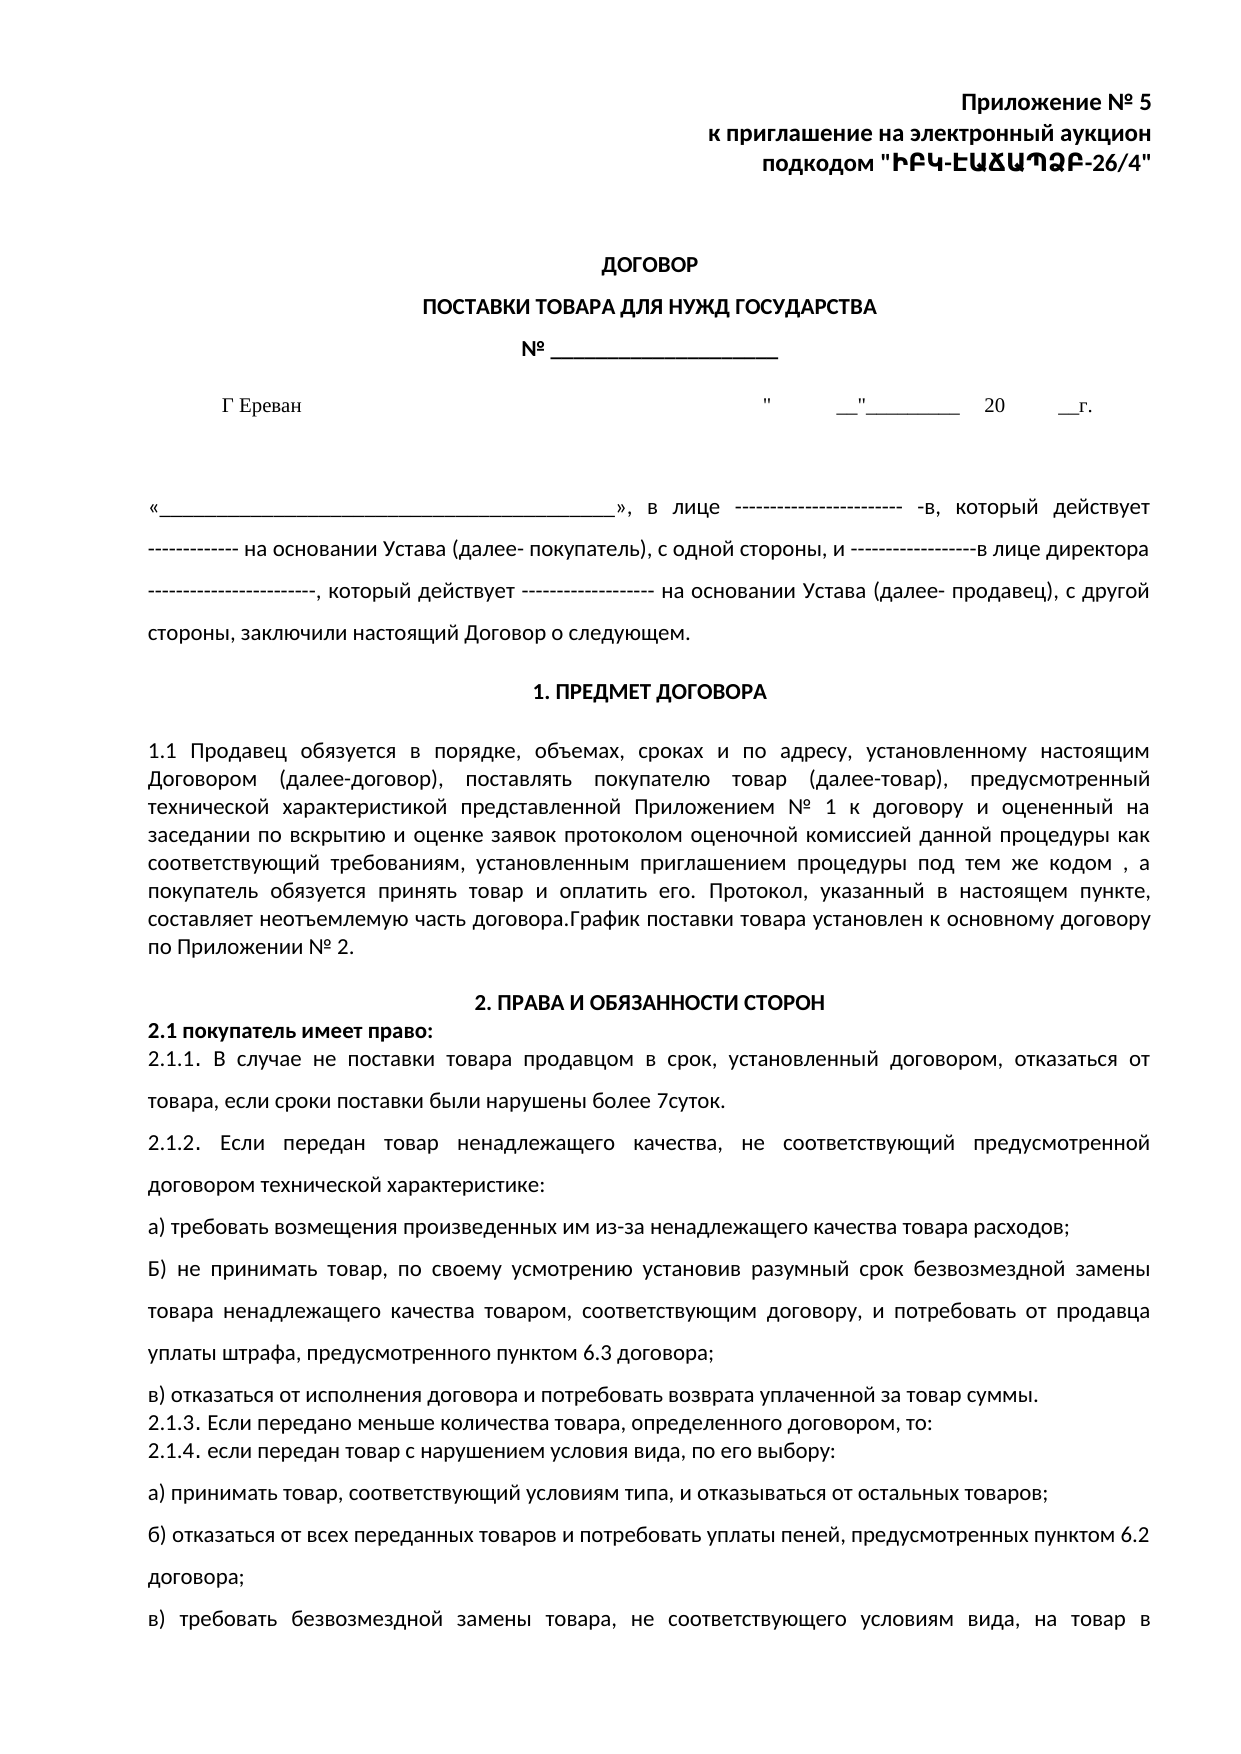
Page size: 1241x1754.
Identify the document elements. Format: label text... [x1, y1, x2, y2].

text 2.1 покупатель имеет право: [148, 1016, 1152, 1044]
text к приглашение на электронный аукцион [177, 117, 1152, 147]
list 2.1.1․ В случае не поставки товара продавцом в срок, установленный договором, отказаться от товара, если сроки поставки были нарушены более 7суток. [148, 1044, 1152, 1114]
text «________________________________________», в лице ------------------------ -в, который действует ------------- на основании Устава (далее- покупатель), с одной стороны, и ------------------в лице директора ------------------------, который действует ------------------- на основании Устава (далее- продавец), с другой стороны, заключили настоящий Договор о следующем. [148, 492, 1152, 646]
text 2.1.3․ Если передано меньше количества товара, определенного договором, то: [148, 1408, 1152, 1436]
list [148, 1604, 1152, 1632]
text в) отказаться от исполнения договора и потребовать возврата уплаченной за товар суммы. [148, 1380, 1152, 1408]
text 1.1 Продавец обязуется в порядке, объемах, сроках и по адресу, установленному настоящим Договором (далее-договор), поставлять покупателю товар (далее-товар), предусмотренный технической характеристикой представленной Приложением № 1 к договору и оцененный на заседании по вскрытию и оценке заявок протоколом оценочной комиссией данной процедуры как соответствующий требованиям, установленным приглашением процедуры под тем же кодом , а покупатель обязуется принять товар и оплатить его. Протокол, указанный в настоящем пункте, составляет неотъемлемую часть договора.График поставки товара установлен к основному договору по Приложении № 2. [148, 736, 1152, 960]
text 1. ПРЕДМЕТ ДОГОВОРА [148, 677, 1152, 705]
text ПОСТАВКИ ТОВАРА ДЛЯ НУЖД ГОСУДАРСТВА [148, 292, 1152, 321]
list 2. ПРАВА И ОБЯЗАННОСТИ СТОРОН [148, 988, 1152, 1016]
text Приложение № 5 [148, 86, 1152, 117]
list а) принимать товар, соответствующий условиям типа, и отказываться от остальных товаров; [148, 1478, 1152, 1506]
table_header Г Ереван [136, 393, 620, 434]
list б) отказаться от всех переданных товаров и потребовать уплаты пеней, предусмотренных пунктом 6.2 договора; [148, 1520, 1152, 1590]
text № ____________________ [148, 334, 1152, 362]
table_header " __"_________ 20 __г. [620, 393, 1104, 434]
list Б) не принимать товар, по своему усмотрению установив разумный срок безвозмездной замены товара ненадлежащего качества товаром, соответствующим договору, и потребовать от продавца уплаты штрафа, предусмотренного пунктом 6.3 договора; [148, 1254, 1152, 1366]
text подкодом "ԻԲԿ-ԷԱՃԱՊՁԲ-26/4" [177, 147, 1152, 178]
text ДОГОВОР [148, 251, 1152, 278]
list а) требовать возмещения произведенных им из-за ненадлежащего качества товара расходов; [148, 1212, 1152, 1240]
list 2.1.2․ Если передан товар ненадлежащего качества, не соответствующий предусмотренной договором технической характеристике: [148, 1128, 1152, 1198]
list 2.1.4․ если передан товар с нарушением условия вида, по его выбору: [148, 1436, 1152, 1464]
